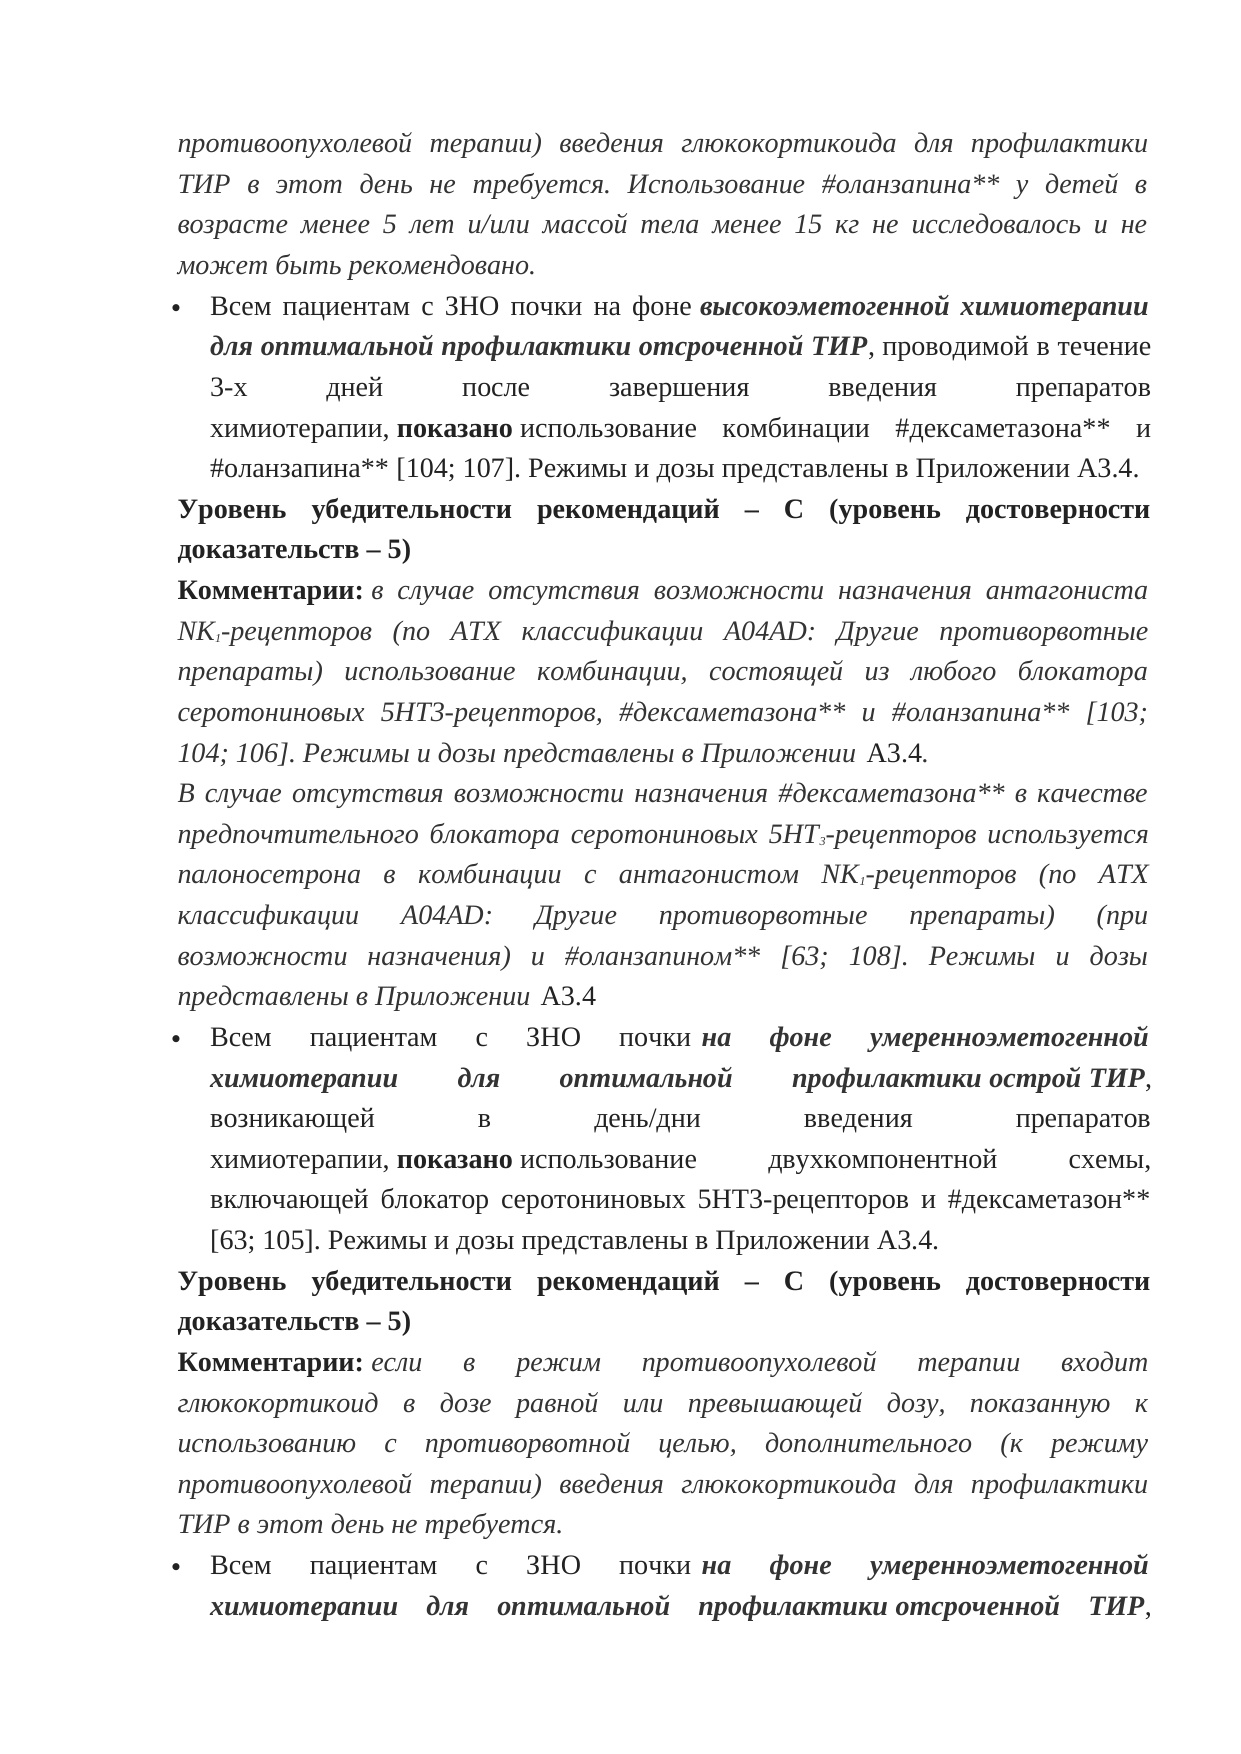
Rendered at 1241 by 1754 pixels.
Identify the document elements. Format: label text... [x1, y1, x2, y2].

text Комментарии: если в режим противоопухолевой терапии входит глюкокортикоид в дозе равной или превышающей дозу, показанную к использованию с противорвотной целью, дополнительного (к режиму противоопухолевой терапии) введения глюкокортикоида для профилактики ТИР в этот день не требуется. [177, 1337, 1152, 1540]
list Всем пациентам с ЗНО почки на фоне высокоэметогенной химиотерапии для оптимальной профилактики отсроченной ТИР, проводимой в течение 3-х дней после завершения введения препаратов химиотерапии, показано использование комбинации #дексаметазона** и #оланзапина** [104; 107]. Режимы и дозы представлены в Приложении А3.4. [172, 281, 1152, 484]
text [177, 118, 1152, 281]
text Уровень убедительности рекомендаций – C (уровень достоверности доказательств – 5) [177, 484, 1152, 565]
text Уровень убедительности рекомендаций – C (уровень достоверности доказательств – 5) [177, 1256, 1152, 1337]
list Всем пациентам с ЗНО почки на фоне умеренноэметогенной химиотерапии для оптимальной профилактики острой ТИР, возникающей в день/дни введения препаратов химиотерапии, показано использование двухкомпонентной схемы, включающей блокатор серотониновых 5HT3-рецепторов и #дексаметазон** [63; 105]. Режимы и дозы представлены в Приложении А3.4. [172, 1012, 1152, 1256]
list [172, 1540, 1152, 1621]
text Комментарии: в случае отсутствия возможности назначения антагониста NK1-рецепторов (по АТХ классификации A04AD: Другие противорвотные препараты) использование комбинации, состоящей из любого блокатора серотониновых 5HT3-рецепторов, #дексаметазона** и #оланзапина** [103; 104; 106]. Режимы и дозы представлены в Приложении А3.4. [177, 565, 1152, 768]
text В случае отсутствия возможности назначения #дексаметазона** в качестве предпочтительного блокатора серотониновых 5HT3-рецепторов используется палоносетрона в комбинации с антагонистом NK1-рецепторов (по АТХ классификации A04AD: Другие противорвотные препараты) (при возможности назначения) и #оланзапином** [63; 108]. Режимы и дозы представлены в Приложении А3.4 [177, 768, 1152, 1012]
